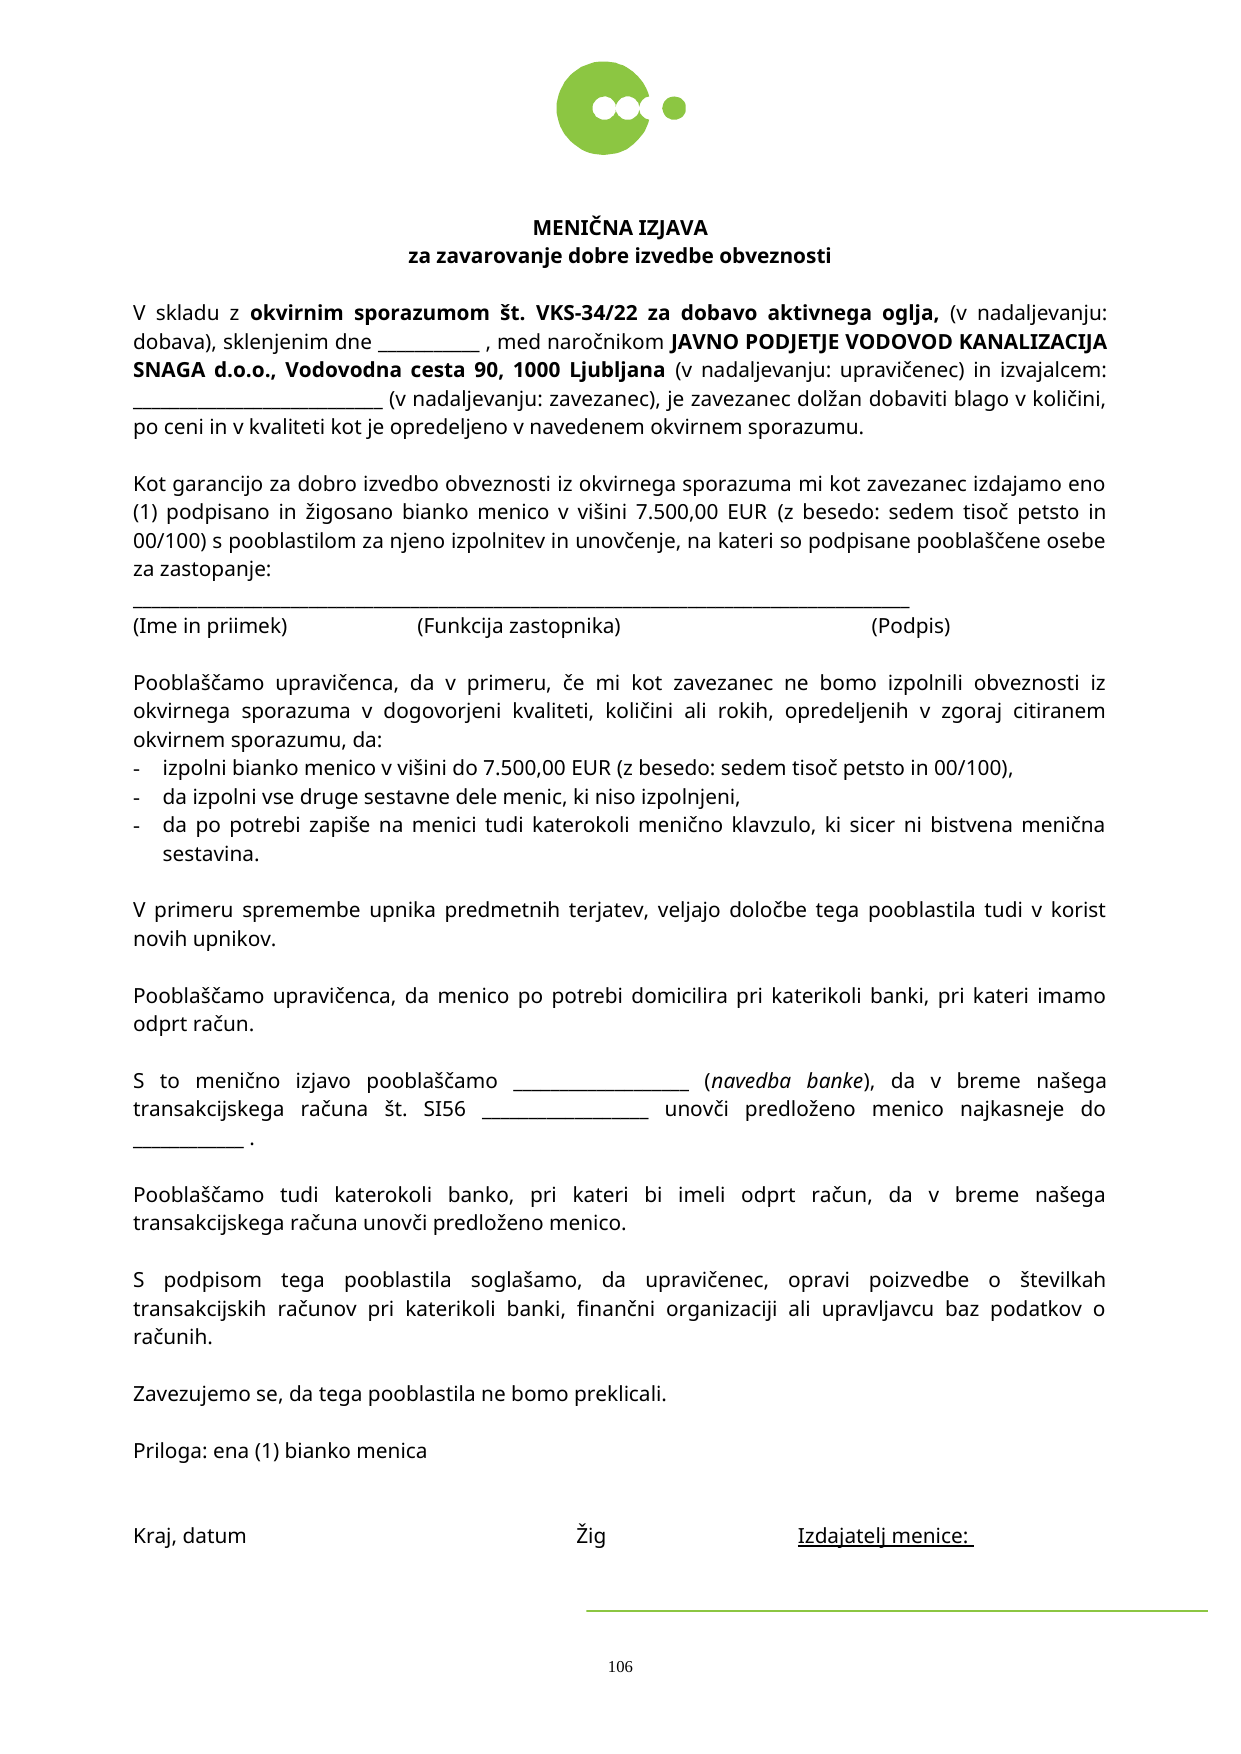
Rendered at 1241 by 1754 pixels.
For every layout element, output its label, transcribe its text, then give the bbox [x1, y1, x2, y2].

text Kot garancijo za dobro izvedbo obveznosti iz okvirnega sporazuma mi kot zavezanec izdajamo eno (1) podpisano in žigosano bianko menico v višini 7.500,00 EUR (z besedo: sedem tisoč petsto in 00/100) s pooblastilom za njeno izpolnitev in unovčenje, na kateri so podpisane pooblaščene osebe za zastopanje: [133, 469, 1107, 583]
text V skladu z okvirnim sporazumom št. VKS-34/22 za dobavo aktivnega oglja, (v nadaljevanju: dobava), sklenjenim dne ___________ , med naročnikom JAVNO PODJETJE VODOVOD KANALIZACIJA SNAGA d.o.o., Vodovodna cesta 90, 1000 Ljubljana (v nadaljevanju: upravičenec) in izvajalcem: ___________________________ (v nadaljevanju: zavezanec), je zavezanec dolžan dobaviti blago v količini, po ceni in v kvaliteti kot je opredeljeno v navedenem okvirnem sporazumu. [133, 298, 1107, 441]
text S to menično izjavo pooblaščamo ___________________ (navedba banke), da v breme našega transakcijskega računa št. SI56 __________________ unovči predloženo menico najkasneje do ____________ . [133, 1066, 1107, 1151]
text Pooblaščamo upravičenca, da menico po potrebi domicilira pri katerikoli banki, pri kateri imamo odprt račun. [133, 981, 1107, 1038]
text Priloga: ena (1) bianko menica [133, 1436, 1107, 1464]
list da po potrebi zapiše na menici tudi katerokoli menično klavzulo, ki sicer ni bistvena menična sestavina. [133, 810, 1107, 867]
title MENIČNA IZJAVA [133, 213, 1107, 241]
text Kraj, datum Žig Izdajatelj menice: [133, 1521, 1107, 1549]
text V primeru spremembe upnika predmetnih terjatev, veljajo določbe tega pooblastila tudi v korist novih upnikov. [133, 896, 1107, 952]
text za zavarovanje dobre izvedbe obveznosti [133, 241, 1107, 270]
text ____________________________________________________________________________________ [133, 583, 1107, 611]
text Pooblaščamo upravičenca, da v primeru, če mi kot zavezanec ne bomo izpolnili obveznosti iz okvirnega sporazuma v dogovorjeni kvaliteti, količini ali rokih, opredeljenih v zgoraj citiranem okvirnem sporazumu, da: [133, 668, 1107, 753]
text S podpisom tega pooblastila soglašamo, da upravičenec, opravi poizvedbe o številkah transakcijskih računov pri katerikoli banki, finančni organizaciji ali upravljavcu baz podatkov o računih. [133, 1265, 1107, 1351]
list da izpolni vse druge sestavne dele menic, ki niso izpolnjeni, [133, 782, 1107, 810]
text (Ime in priimek) (Funkcija zastopnika) (Podpis) [133, 611, 1107, 639]
text Pooblaščamo tudi katerokoli banko, pri kateri bi imeli odprt račun, da v breme našega transakcijskega računa unovči predloženo menico. [133, 1180, 1107, 1237]
text Zavezujemo se, da tega pooblastila ne bomo preklicali. [133, 1379, 1107, 1407]
list izpolni bianko menico v višini do 7.500,00 EUR (z besedo: sedem tisoč petsto in 00/100), [133, 753, 1107, 782]
